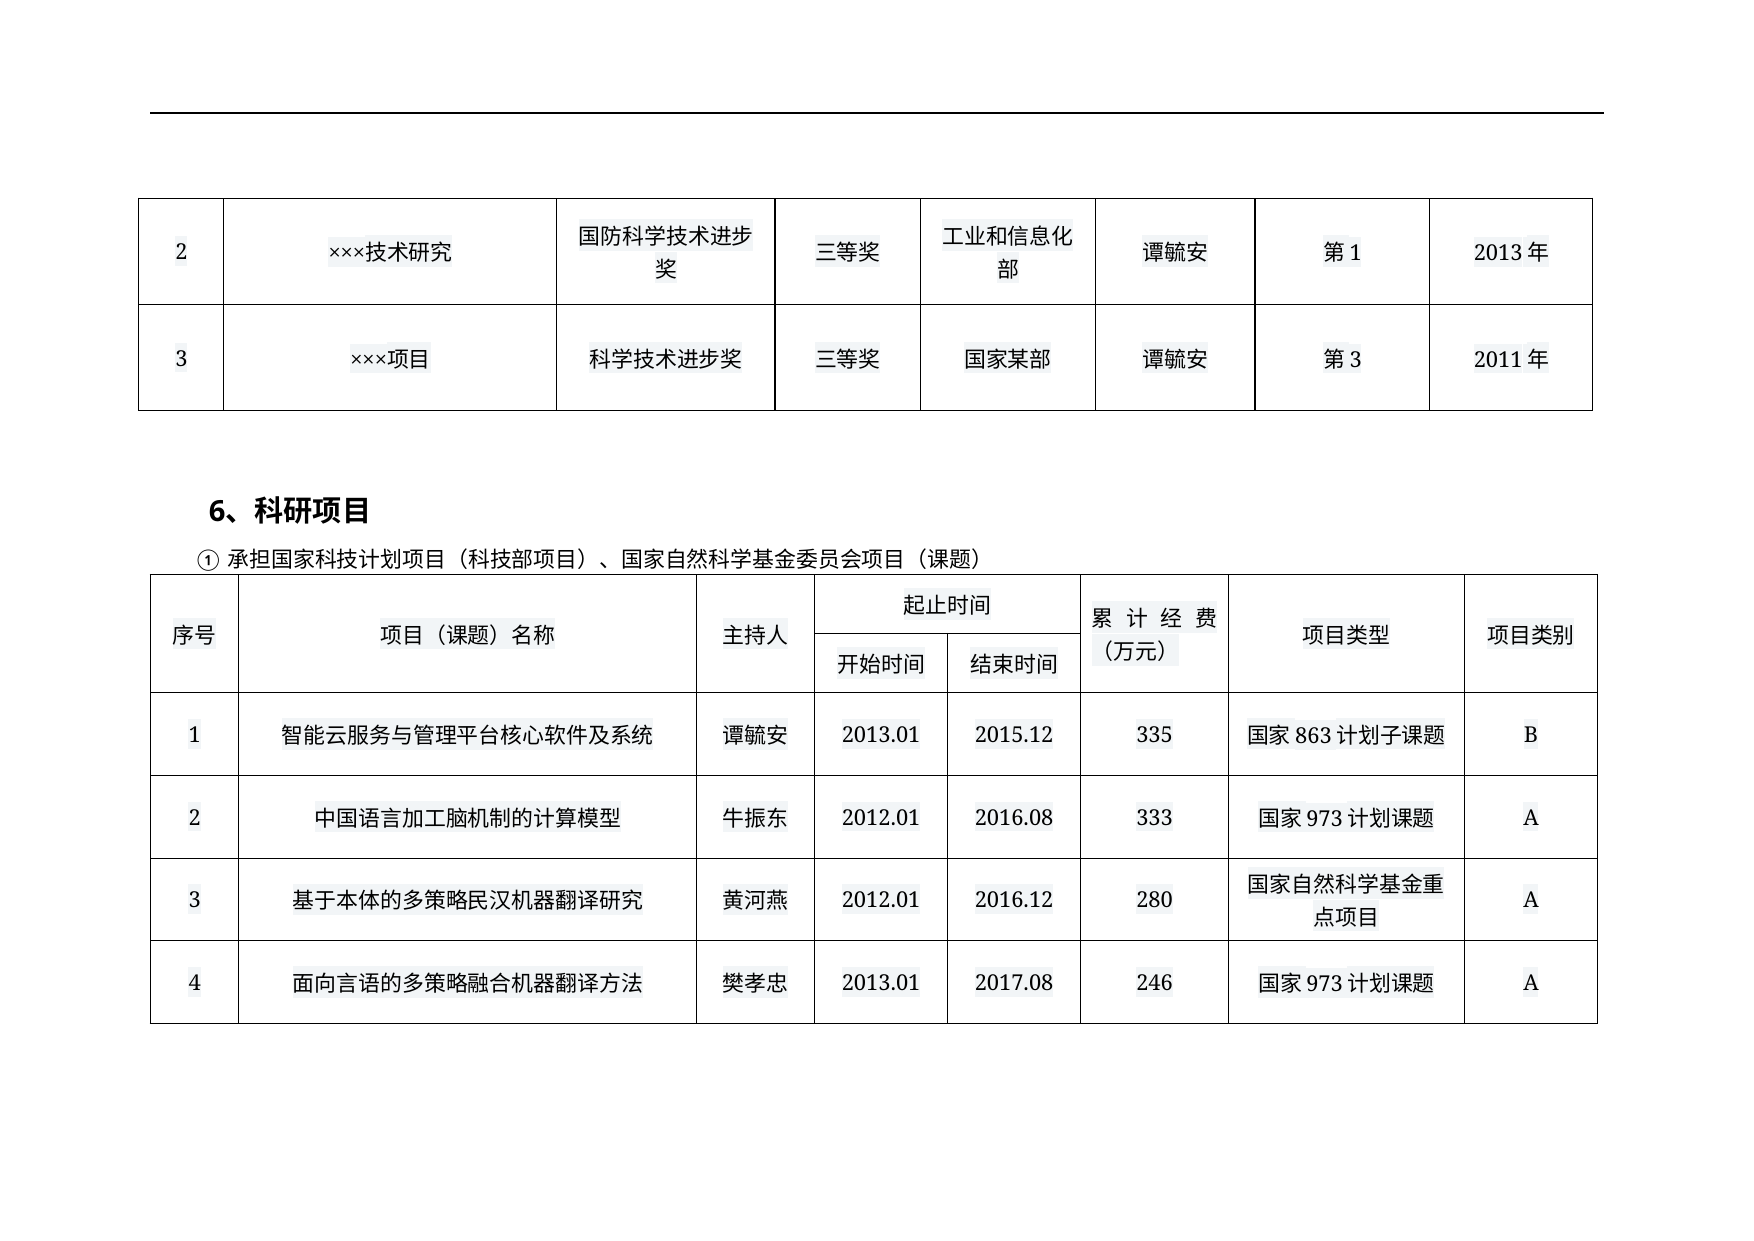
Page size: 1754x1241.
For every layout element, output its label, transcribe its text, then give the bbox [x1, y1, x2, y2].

table_cell 面向言语的多策略融合机器翻译方法 [239, 941, 696, 1023]
table_cell 2 [151, 776, 238, 857]
table_cell ×××技术研究 [224, 199, 556, 304]
table_cell 2016.12 [948, 859, 1080, 940]
table_cell 第1 [1256, 199, 1429, 304]
table_cell 国家973计划课题 [1229, 941, 1464, 1023]
table_header 主持人 [697, 575, 814, 692]
table_header 序号 [151, 575, 238, 692]
table_cell ×××项目 [224, 305, 556, 410]
table_cell A [1465, 859, 1597, 940]
table_cell 国家863计划子课题 [1229, 693, 1464, 775]
table_header 起止时间 [815, 575, 1080, 633]
table_cell 谭毓安 [697, 693, 814, 775]
table_cell 谭毓安 [1096, 199, 1254, 304]
text ①承担国家科技计划项目（科技部项目）、国家自然科学基金委员会项目（课题） [150, 541, 1604, 574]
table_cell 谭毓安 [1096, 305, 1254, 410]
table_cell 智能云服务与管理平台核心软件及系统 [239, 693, 696, 775]
table_cell 牛振东 [697, 776, 814, 857]
table_header 项目类型 [1229, 575, 1464, 692]
text 6、科研项目 [150, 476, 1604, 541]
table_cell B [1465, 693, 1597, 775]
table_cell 科学技术进步奖 [557, 305, 774, 410]
table_cell 国防科学技术进步奖 [557, 199, 774, 304]
table_cell 2017.08 [948, 941, 1080, 1023]
table_cell 2013年 [1430, 199, 1592, 304]
table_cell 开始时间 [815, 634, 947, 692]
table_cell 2012.01 [815, 776, 947, 857]
table_cell 1 [151, 693, 238, 775]
table_cell A [1465, 776, 1597, 857]
table_cell 国家某部 [921, 305, 1095, 410]
table_cell 2015.12 [948, 693, 1080, 775]
table_cell 工业和信息化部 [921, 199, 1095, 304]
table_cell 246 [1081, 941, 1228, 1023]
table_cell 2013.01 [815, 693, 947, 775]
table_cell 国家自然科学基金重点项目 [1229, 859, 1464, 940]
table_cell 4 [151, 941, 238, 1023]
table_cell 三等奖 [776, 199, 920, 304]
table_cell 333 [1081, 776, 1228, 857]
table_cell 2013.01 [815, 941, 947, 1023]
table_cell 2011年 [1430, 305, 1592, 410]
table_header 累计经费（万元） [1081, 575, 1228, 692]
table_cell 黄河燕 [697, 859, 814, 940]
table_cell 2 [139, 199, 223, 304]
table_header 项目（课题）名称 [239, 575, 696, 692]
table_cell 3 [139, 305, 223, 410]
table_cell 335 [1081, 693, 1228, 775]
table_cell 2012.01 [815, 859, 947, 940]
table_cell 三等奖 [776, 305, 920, 410]
table_header 项目类别 [1465, 575, 1597, 692]
table_cell 国家973计划课题 [1229, 776, 1464, 857]
table_cell 樊孝忠 [697, 941, 814, 1023]
table_cell 基于本体的多策略民汉机器翻译研究 [239, 859, 696, 940]
table_cell 2016.08 [948, 776, 1080, 857]
table_cell 中国语言加工脑机制的计算模型 [239, 776, 696, 857]
table_cell 结束时间 [948, 634, 1080, 692]
table_cell 3 [151, 859, 238, 940]
table_cell 280 [1081, 859, 1228, 940]
table_cell A [1465, 941, 1597, 1023]
table_cell 第3 [1256, 305, 1429, 410]
